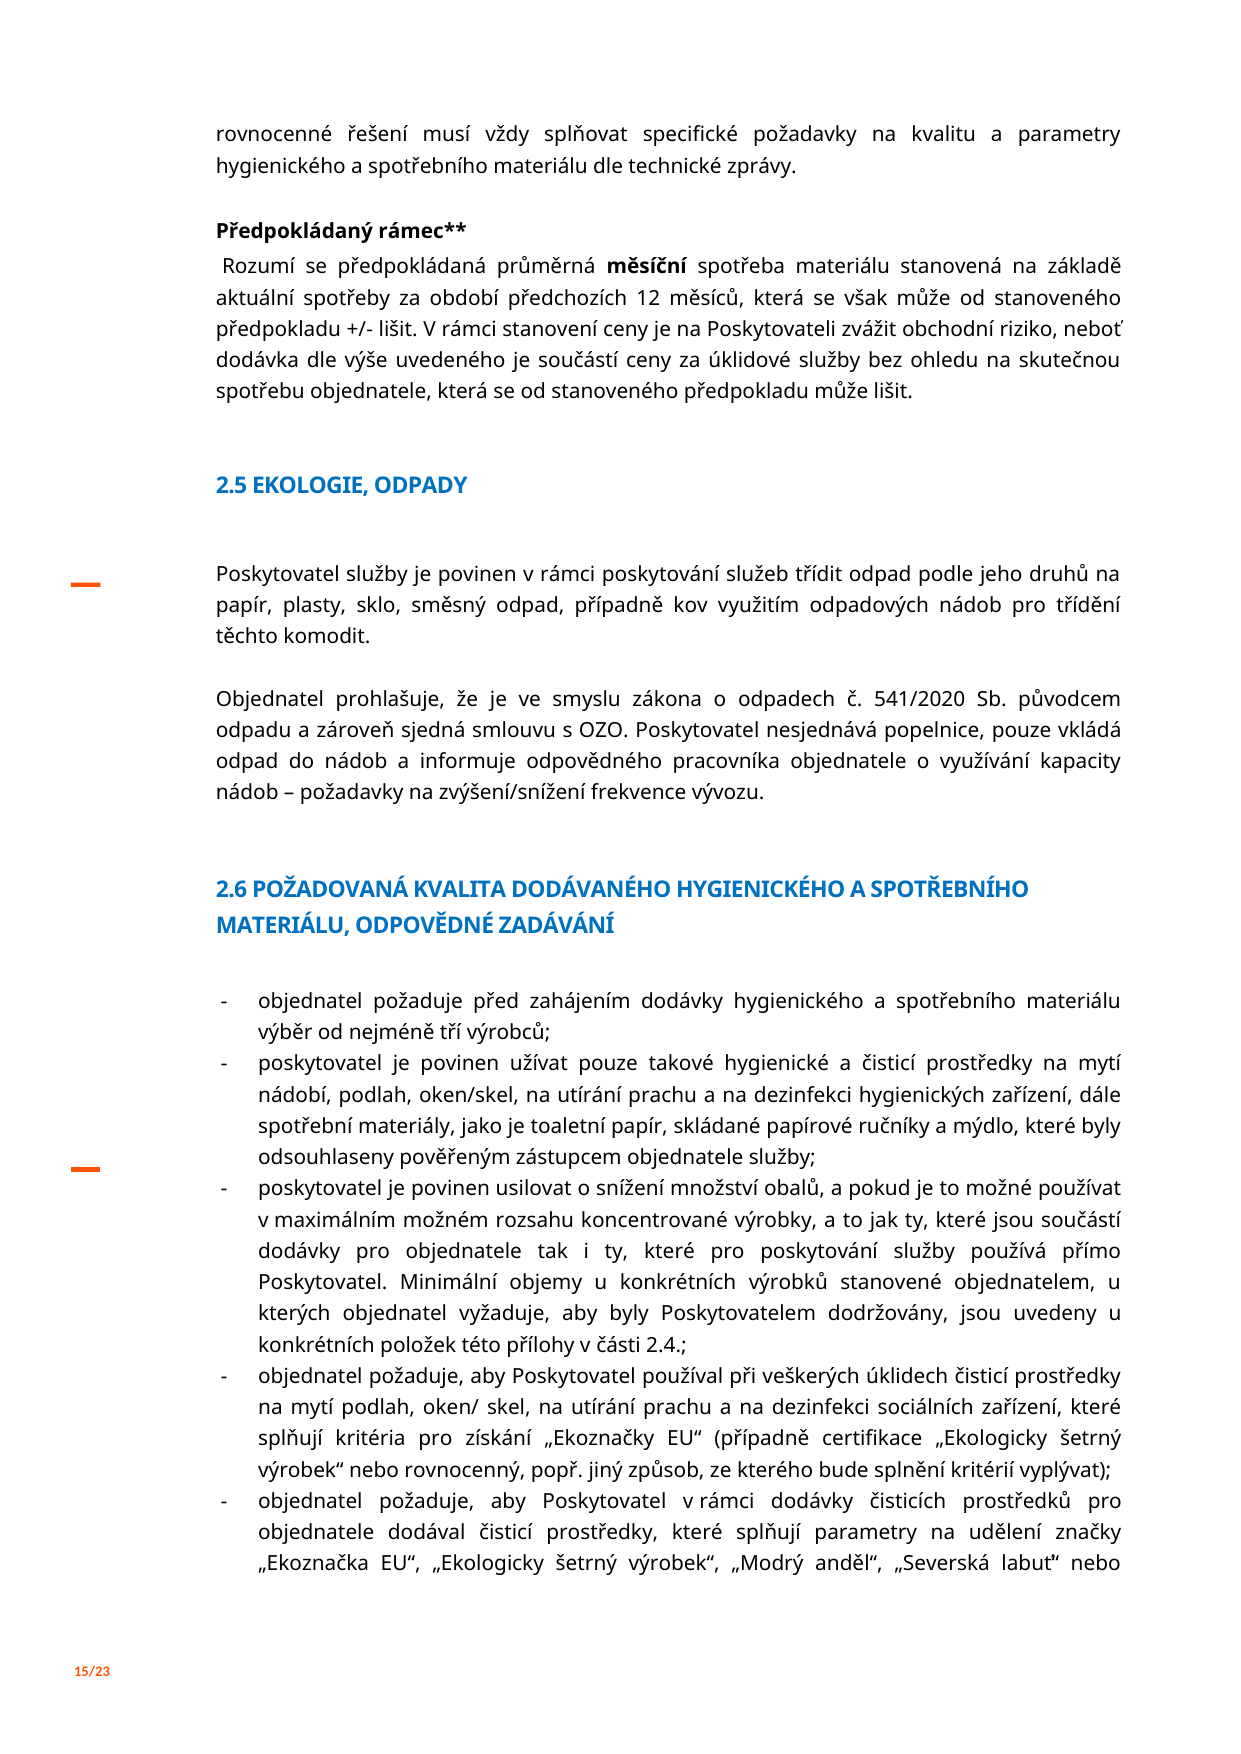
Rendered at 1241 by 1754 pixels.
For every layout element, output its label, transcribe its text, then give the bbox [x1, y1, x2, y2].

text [216, 119, 1122, 179]
text Objednatel prohlašuje, že je ve smyslu zákona o odpadech č. 541/2020 Sb. původcem odpadu a zároveň sjedná smlouvu s OZO. Poskytovatel nesjednává popelnice, pouze vkládá odpad do nádob a informuje odpovědného pracovníka objednatele o využívání kapacity nádob – požadavky na zvýšení/snížení frekvence vývozu. [216, 684, 1122, 806]
text Rozumí se předpokládaná průměrná měsíční spotřeba materiálu stanovená na základě aktuální spotřeby za období předchozích 12 měsíců, která se však může od stanoveného předpokladu +/- lišit. V rámci stanovení ceny je na Poskytovateli zvážit obchodní riziko, neboť dodávka dle výše uvedeného je součástí ceny za úklidové služby bez ohledu na skutečnou spotřebu objednatele, která se od stanoveného předpokladu může lišit. [201, 251, 1122, 405]
list objednatel požaduje před zahájením dodávky hygienického a spotřebního materiálu výběr od nejméně tří výrobců; [220, 986, 1122, 1046]
text Poskytovatel služby je povinen v rámci poskytování služeb třídit odpad podle jeho druhů na papír, plasty, sklo, směsný odpad, případně kov využitím odpadových nádob pro třídění těchto komodit. [216, 559, 1122, 649]
text Předpokládaný rámec** [216, 217, 1122, 245]
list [220, 1486, 1122, 1577]
list objednatel požaduje, aby Poskytovatel používal při veškerých úklidech čisticí prostředky na mytí podlah, oken/ skel, na utírání prachu a na dezinfekci sociálních zařízení, které splňují kritéria pro získání „Ekoznačky EU“ (případně certifikace „Ekologicky šetrný výrobek“ nebo rovnocenný, popř. jiný způsob, ze kterého bude splnění kritérií vyplývat); [220, 1361, 1122, 1483]
list poskytovatel je povinen užívat pouze takové hygienické a čisticí prostředky na mytí nádobí, podlah, oken/skel, na utírání prachu a na dezinfekci hygienických zařízení, dále spotřební materiály, jako je toaletní papír, skládané papírové ručníky a mýdlo, které byly odsouhlaseny pověřeným zástupcem objednatele služby; [220, 1048, 1122, 1171]
subtitle 2.5 EKOLOGIE, ODPADY [216, 469, 1122, 500]
subtitle 2.6 POŽADOVANÁ KVALITA DODÁVANÉHO HYGIENICKÉHO A SPOTŘEBNÍHO MATERIÁLU, ODPOVĚDNÉ ZADÁVÁNÍ [216, 873, 1122, 940]
list poskytovatel je povinen usilovat o snížení množství obalů, a pokud je to možné používat v maximálním možném rozsahu koncentrované výrobky, a to jak ty, které jsou součástí dodávky pro objednatele tak i ty, které pro poskytování služby používá přímo Poskytovatel. Minimální objemy u konkrétních výrobků stanovené objednatelem, u kterých objednatel vyžaduje, aby byly Poskytovatelem dodržovány, jsou uvedeny u konkrétních položek této přílohy v části 2.4.; [220, 1173, 1122, 1358]
